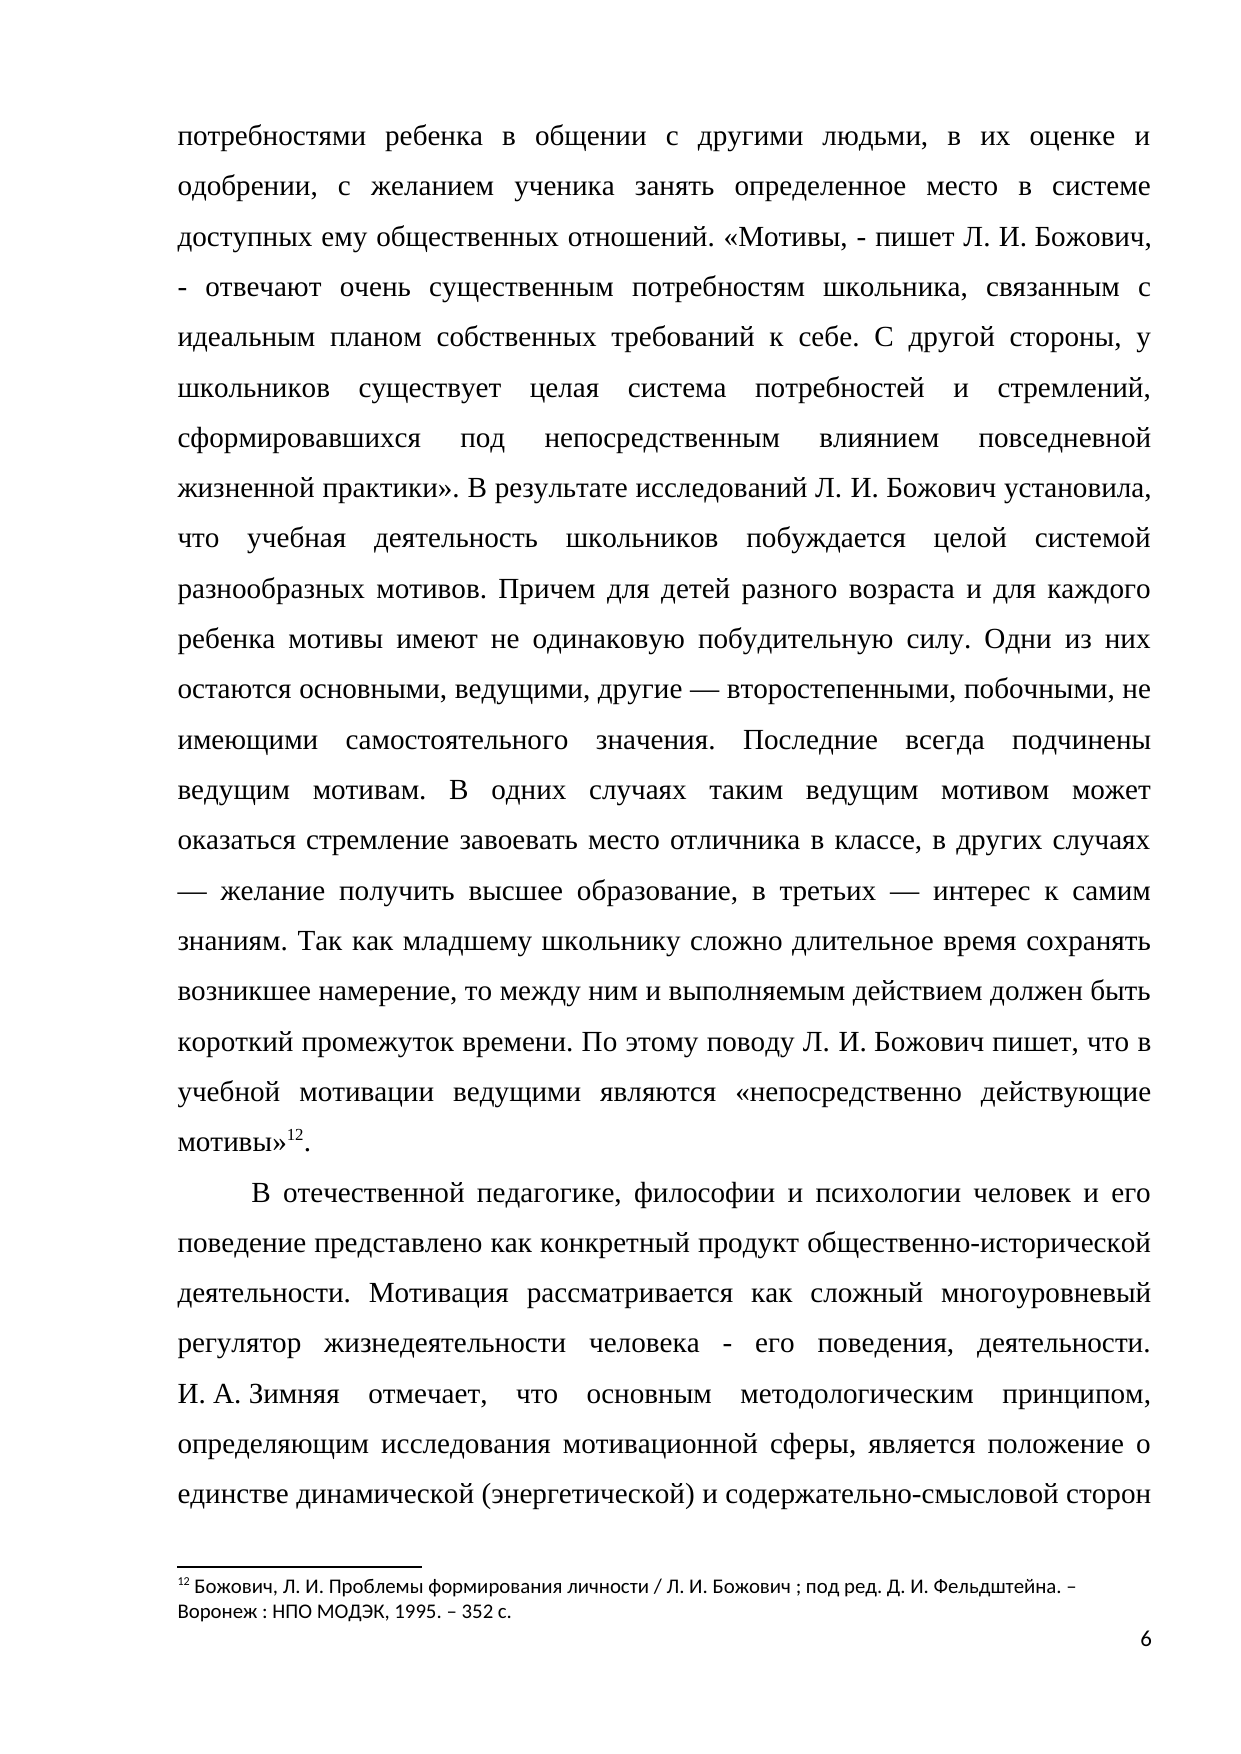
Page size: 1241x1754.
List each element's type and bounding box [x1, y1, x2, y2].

text [177, 1175, 1152, 1510]
text [177, 118, 1152, 1158]
